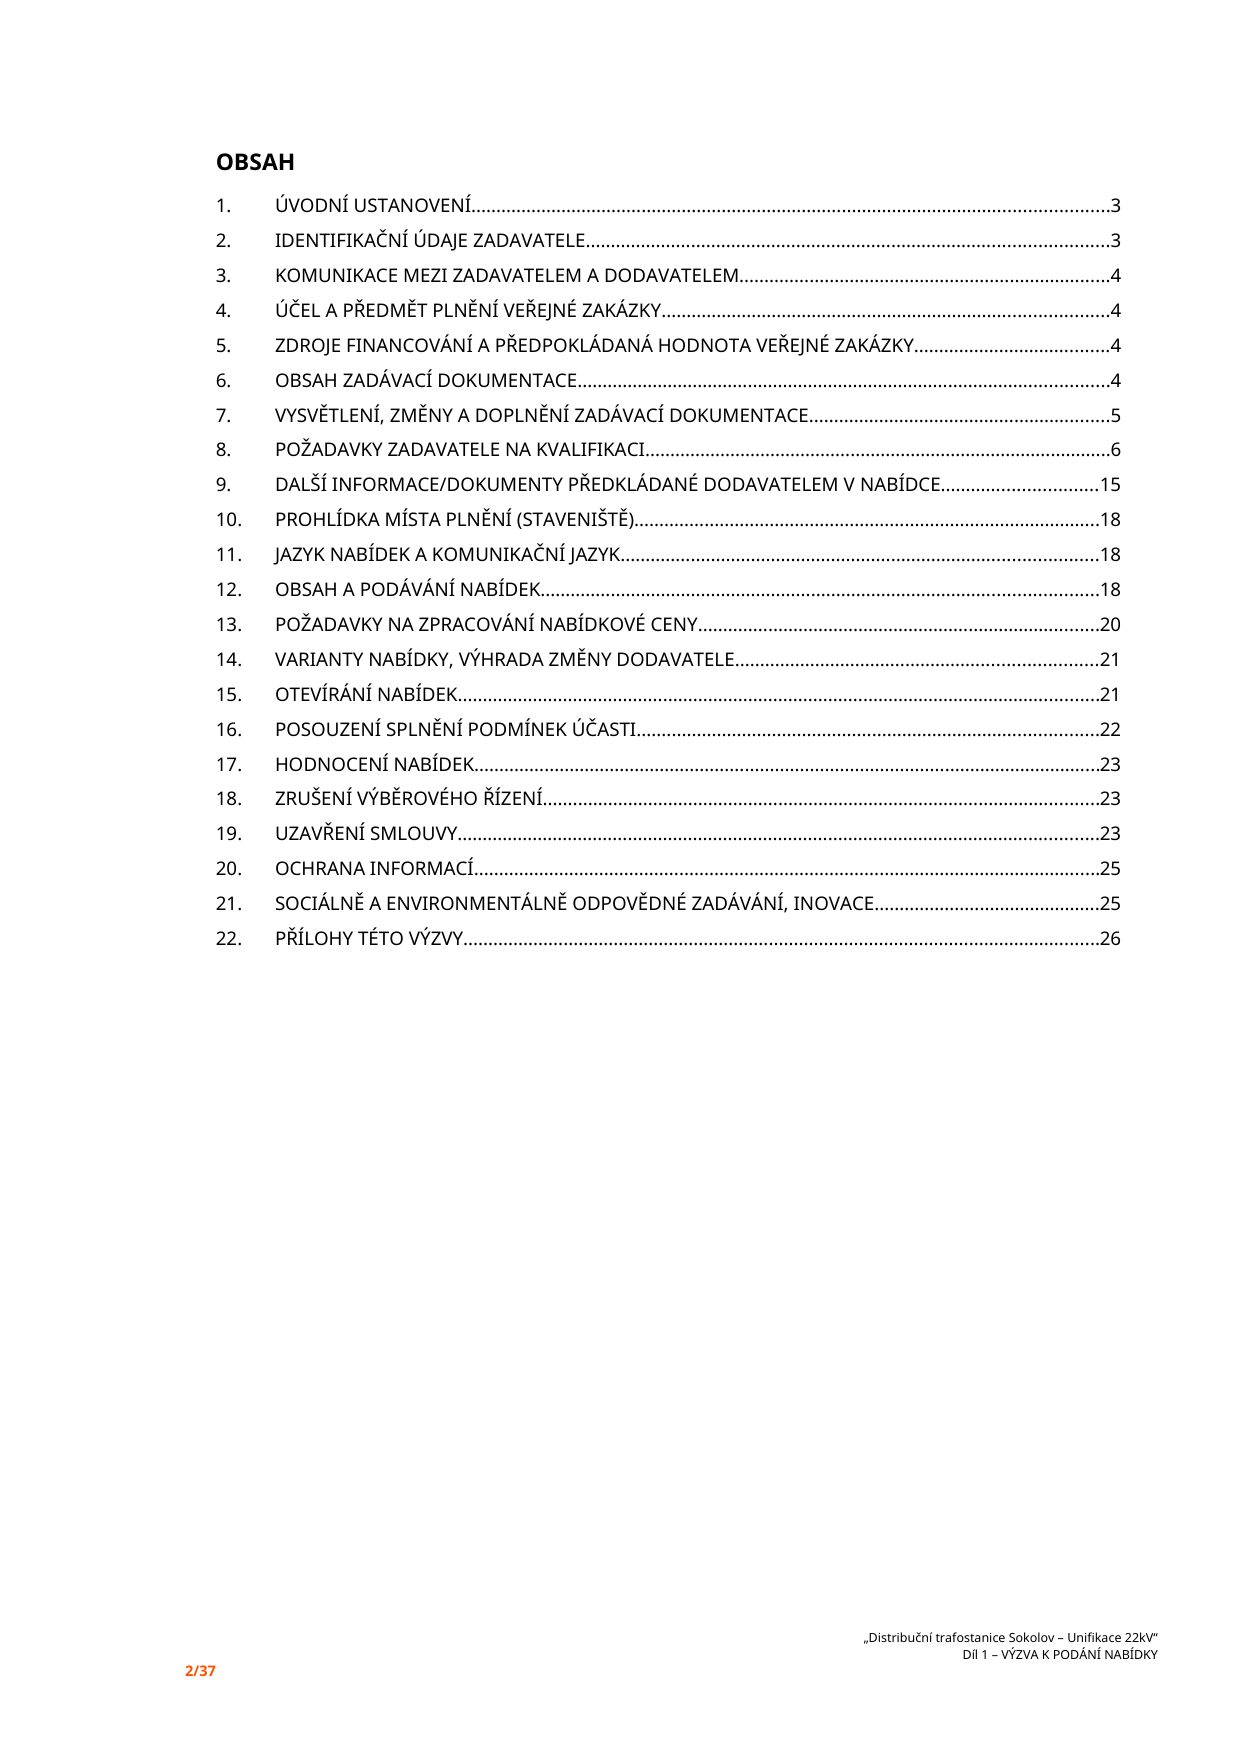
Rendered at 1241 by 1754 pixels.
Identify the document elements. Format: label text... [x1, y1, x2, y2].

text 21. SOCIÁLNĚ A ENVIRONMENTÁLNĚ ODPOVĚDNÉ ZADÁVÁNÍ, INOVACE 25 [216, 890, 1122, 916]
text 3. KOMUNIKACE MEZI ZADAVATELEM a DODAVATELEM 4 [216, 262, 1122, 288]
text Obsah [216, 146, 1122, 177]
text 13. POŽADAVKY NA ZPRACOVÁNÍ NABÍDKOVÉ CENY 20 [216, 611, 1122, 637]
text 22. PŘÍLOHY TÉTO VÝZVY 26 [216, 925, 1122, 951]
text 9. DALŠÍ INFORMACE/DOKUMENTY PŘEDKLÁDANÉ DODAVATELEM V NABÍDCE 15 [216, 472, 1122, 497]
text 7. VYSVĚTLENÍ, ZMĚNY A DOPLNĚNÍ ZADÁVACÍ DOKUMENTACE 5 [216, 402, 1122, 427]
text 16. POSOUZENÍ SPLNĚNÍ PODMÍNEK ÚČASTI 22 [216, 716, 1122, 741]
text 15. OTEVÍRÁNÍ NABÍDEK 21 [216, 681, 1122, 707]
text 19. UZAVŘENÍ SMLOUVY 23 [216, 821, 1122, 846]
text 4. ÚČEL A PŘEDMĚT PLNĚNÍ VEŘEJNÉ ZAKÁZKY 4 [216, 297, 1122, 323]
text 18. ZRUŠENÍ VÝBĚROVÉHO ŘÍZENÍ 23 [216, 786, 1122, 811]
text 12. OBSAH A PODÁVÁNÍ NABÍDEK 18 [216, 576, 1122, 602]
text 17. HODNOCENÍ NABÍDEK 23 [216, 751, 1122, 776]
text 14. VARIANTY NABÍDKY, VÝHRADA ZMĚNY DODAVATELE 21 [216, 646, 1122, 672]
text 11. JAZYK NABÍDEK A KOMUNIKAČNÍ JAZYK 18 [216, 541, 1122, 567]
text 1. ÚVODNÍ USTANOVENÍ 3 [216, 192, 1122, 218]
text 20. OCHRANA INFORMACÍ 25 [216, 856, 1122, 881]
text 10. PROHLÍDKA MÍSTA PLNĚNÍ (STAVENIŠTĚ) 18 [216, 507, 1122, 532]
text 8. POŽADAVKY ZADAVATELE NA KVALIFIKACI 6 [216, 437, 1122, 462]
text 2. IDENTIFIKAČNÍ ÚDAJE ZADAVATELE 3 [216, 227, 1122, 253]
text 5. ZDROJE FINANCOVÁNÍ A PŘEDPOKLÁDANÁ HODNOTA VEŘEJNÉ ZAKÁZKY 4 [216, 332, 1122, 358]
text 6. OBSAH ZADÁVACÍ DOKUMENTACE 4 [216, 367, 1122, 392]
